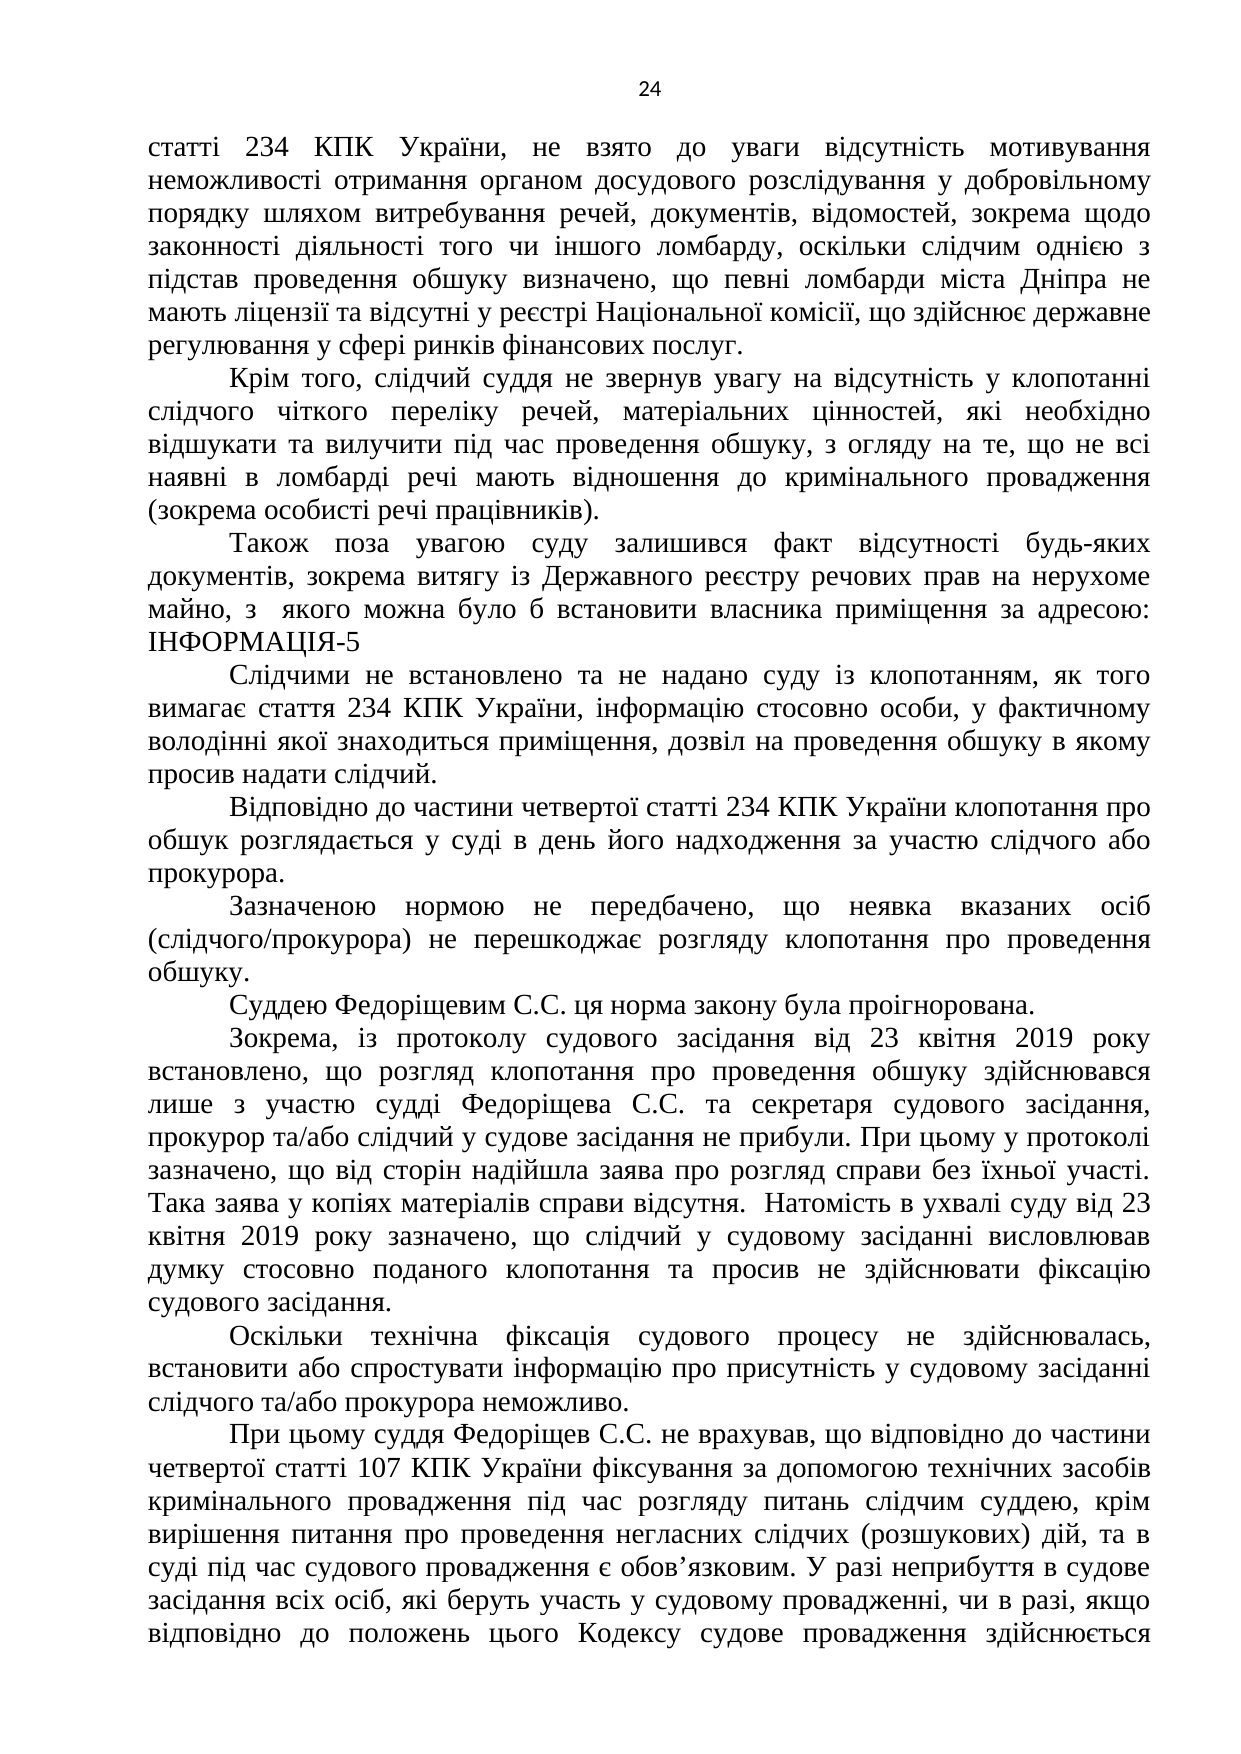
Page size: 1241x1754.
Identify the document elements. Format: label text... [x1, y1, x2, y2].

text Зазначеною нормою не передбачено, що неявка вказаних осіб (слідчого/прокурора) не перешкоджає розгляду клопотання про проведення обшуку. [148, 889, 1152, 988]
text Крім того, слідчий суддя не звернув увагу на відсутність у клопотанні слідчого чіткого переліку речей, матеріальних цінностей, які необхідно відшукати та вилучити під час проведення обшуку, з огляду на те, що не всі наявні в ломбарді речі мають відношення до кримінального провадження (зокрема особисті речі працівників). [148, 361, 1152, 526]
text Суддею Федоріщевим С.С. ця норма закону була проігнорована. [148, 988, 1152, 1021]
text Також поза увагою суду залишився факт відсутності будь-яких документів, зокрема витягу із Державного реєстру речових прав на нерухоме майно, з якого можна було б встановити власника приміщення за адресою: ІНФОРМАЦІЯ-5 [148, 526, 1152, 658]
text Слідчими не встановлено та не надано суду із клопотанням, як того вимагає стаття 234 КПК України, інформацію стосовно особи, у фактичному володінні якої знаходиться приміщення, дозвіл на проведення обшуку в якому просив надати слідчий. [148, 658, 1152, 790]
text Оскільки технічна фіксація судового процесу не здійснювалась, встановити або спростувати інформацію про присутність у судовому засіданні слідчого та/або прокурора неможливо. [148, 1318, 1152, 1418]
text Зокрема, із протоколу судового засідання від 23 квітня 2019 року встановлено, що розгляд клопотання про проведення обшуку здійснювався лише з участю судді Федоріщева С.С. та секретаря судового засідання, прокурор та/або слідчий у судове засідання не прибули. При цьому у протоколі зазначено, що від сторін надійшла заява про розгляд справи без їхньої участі. Така заява у копіях матеріалів справи відсутня. Натомість в ухвалі суду від 23 квітня 2019 року зазначено, що слідчий у судовому засіданні висловлював думку стосовно поданого клопотання та просив не здійснювати фіксацію судового засідання. [148, 1021, 1152, 1318]
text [148, 1418, 1152, 1483]
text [148, 130, 1152, 361]
text Відповідно до частини четвертої статті 234 КПК України клопотання про обшук розглядається у суді в день його надходження за участю слідчого або прокурора. [148, 790, 1152, 889]
